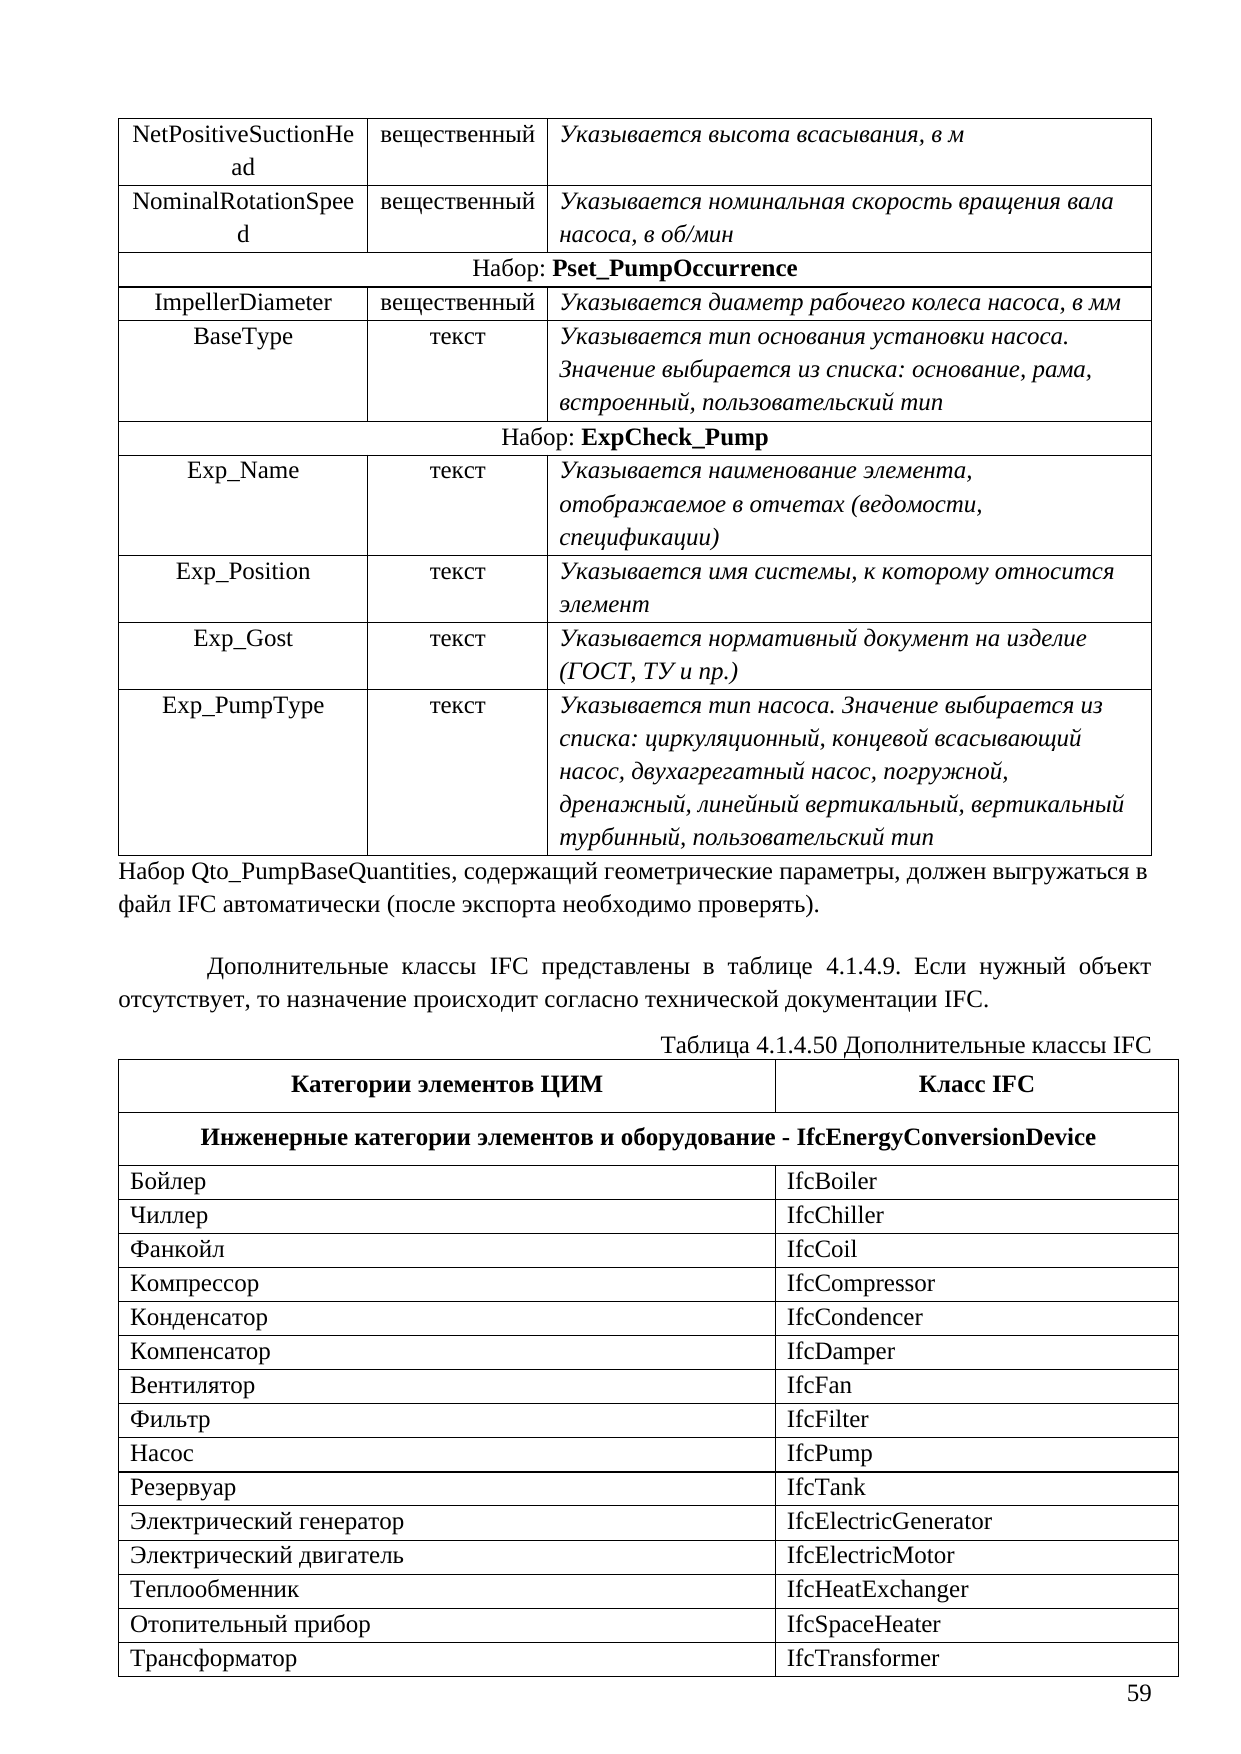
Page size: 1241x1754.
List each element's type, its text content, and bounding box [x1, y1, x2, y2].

table_cell Трансформатор [119, 1643, 775, 1676]
table_cell Теплообменник [119, 1575, 775, 1608]
table_cell вещественный [368, 186, 547, 252]
table_cell Фанкойл [119, 1234, 775, 1267]
table_cell IfcTank [776, 1473, 1178, 1505]
table_cell ImpellerDiameter [119, 288, 367, 320]
table_cell Компрессор [119, 1268, 775, 1301]
table_cell Указывается тип основания установки насоса. Значение выбирается из списка: основание, рама, встроенный, пользовательский тип [548, 321, 1151, 421]
text Дополнительные классы IFC представлены в таблице Таблица 4.1.4.9. Если нужный объект отсутствует, то назначение происходит согласно технической документации IFC. [118, 951, 1152, 1013]
table_cell IfcDamper [776, 1336, 1178, 1369]
table_cell Набор: Pset_PumpOccurrence [119, 253, 1151, 286]
table_cell Указывается нормативный документ на изделие (ГОСТ, ТУ и пр.) [548, 623, 1151, 689]
table_cell Насос [119, 1438, 775, 1471]
table_cell Чиллер [119, 1200, 775, 1233]
table_cell Фильтр [119, 1404, 775, 1437]
table_cell Электрический двигатель [119, 1541, 775, 1573]
table_cell Резервуар [119, 1473, 775, 1505]
table_cell Компенсатор [119, 1336, 775, 1369]
table_cell NetPositiveSuctionHead [119, 119, 367, 185]
table_header Категории элементов ЦИМ [119, 1060, 775, 1112]
table_cell Электрический генератор [119, 1506, 775, 1539]
text Набор Qto_PumpBaseQuantities, содержащий геометрические параметры, должен выгружаться в файл IFC автоматически (после экспорта необходимо проверять). [118, 856, 1152, 918]
table_cell вещественный [368, 119, 547, 185]
table_cell Набор: ExpCheck_Pump [119, 422, 1151, 454]
table_cell IfcFan [776, 1370, 1178, 1403]
table_header Класс IFC [776, 1060, 1178, 1112]
table_cell Бойлер [119, 1166, 775, 1199]
table_cell текст [368, 690, 547, 855]
table_cell текст [368, 321, 547, 421]
table_cell Exp_Name [119, 456, 367, 555]
table_cell Инженерные категории элементов и оборудование - IfcEnergyConversionDevice [119, 1113, 1178, 1165]
table_cell IfcCoil [776, 1234, 1178, 1267]
table_cell текст [368, 556, 547, 622]
table_cell Конденсатор [119, 1302, 775, 1335]
table_cell Exp_Gost [119, 623, 367, 689]
table_cell Указывается имя системы, к которому относится элемент [548, 556, 1151, 622]
table_cell Указывается тип насоса. Значение выбирается из списка: циркуляционный, концевой всасывающий насос, двухагрегатный насос, погружной, дренажный, линейный вертикальный, вертикальный турбинный, пользовательский тип [548, 690, 1151, 855]
table_cell IfcElectricGenerator [776, 1506, 1178, 1539]
table_cell вещественный [368, 288, 547, 320]
table_cell текст [368, 456, 547, 555]
table_cell IfcChiller [776, 1200, 1178, 1233]
table_cell Вентилятор [119, 1370, 775, 1403]
table_cell IfcTransformer [776, 1643, 1178, 1676]
table_cell IfcBoiler [776, 1166, 1178, 1199]
table_cell IfcCompressor [776, 1268, 1178, 1301]
table_cell NominalRotationSpeed [119, 186, 367, 252]
table_cell IfcPump [776, 1438, 1178, 1471]
table_cell IfcSpaceHeater [776, 1609, 1178, 1642]
table_cell текст [368, 623, 547, 689]
table_cell BaseType [119, 321, 367, 421]
table_cell Exp_Position [119, 556, 367, 622]
table_cell Exp_PumpType [119, 690, 367, 855]
table_cell IfcCondencer [776, 1302, 1178, 1335]
table_cell Отопительный прибор [119, 1609, 775, 1642]
table_cell Указывается наименование элемента, отображаемое в отчетах (ведомости, спецификации) [548, 456, 1151, 555]
table_cell Указывается номинальная скорость вращения вала насоса, в об/мин [548, 186, 1151, 252]
table_cell IfcFilter [776, 1404, 1178, 1437]
table_cell IfcElectricMotor [776, 1541, 1178, 1573]
table_cell IfcHeatExchanger [776, 1575, 1178, 1608]
table_cell Указывается высота всасывания, в м [548, 119, 1151, 185]
table_cell Указывается диаметр рабочего колеса насоса, в мм [548, 288, 1151, 320]
